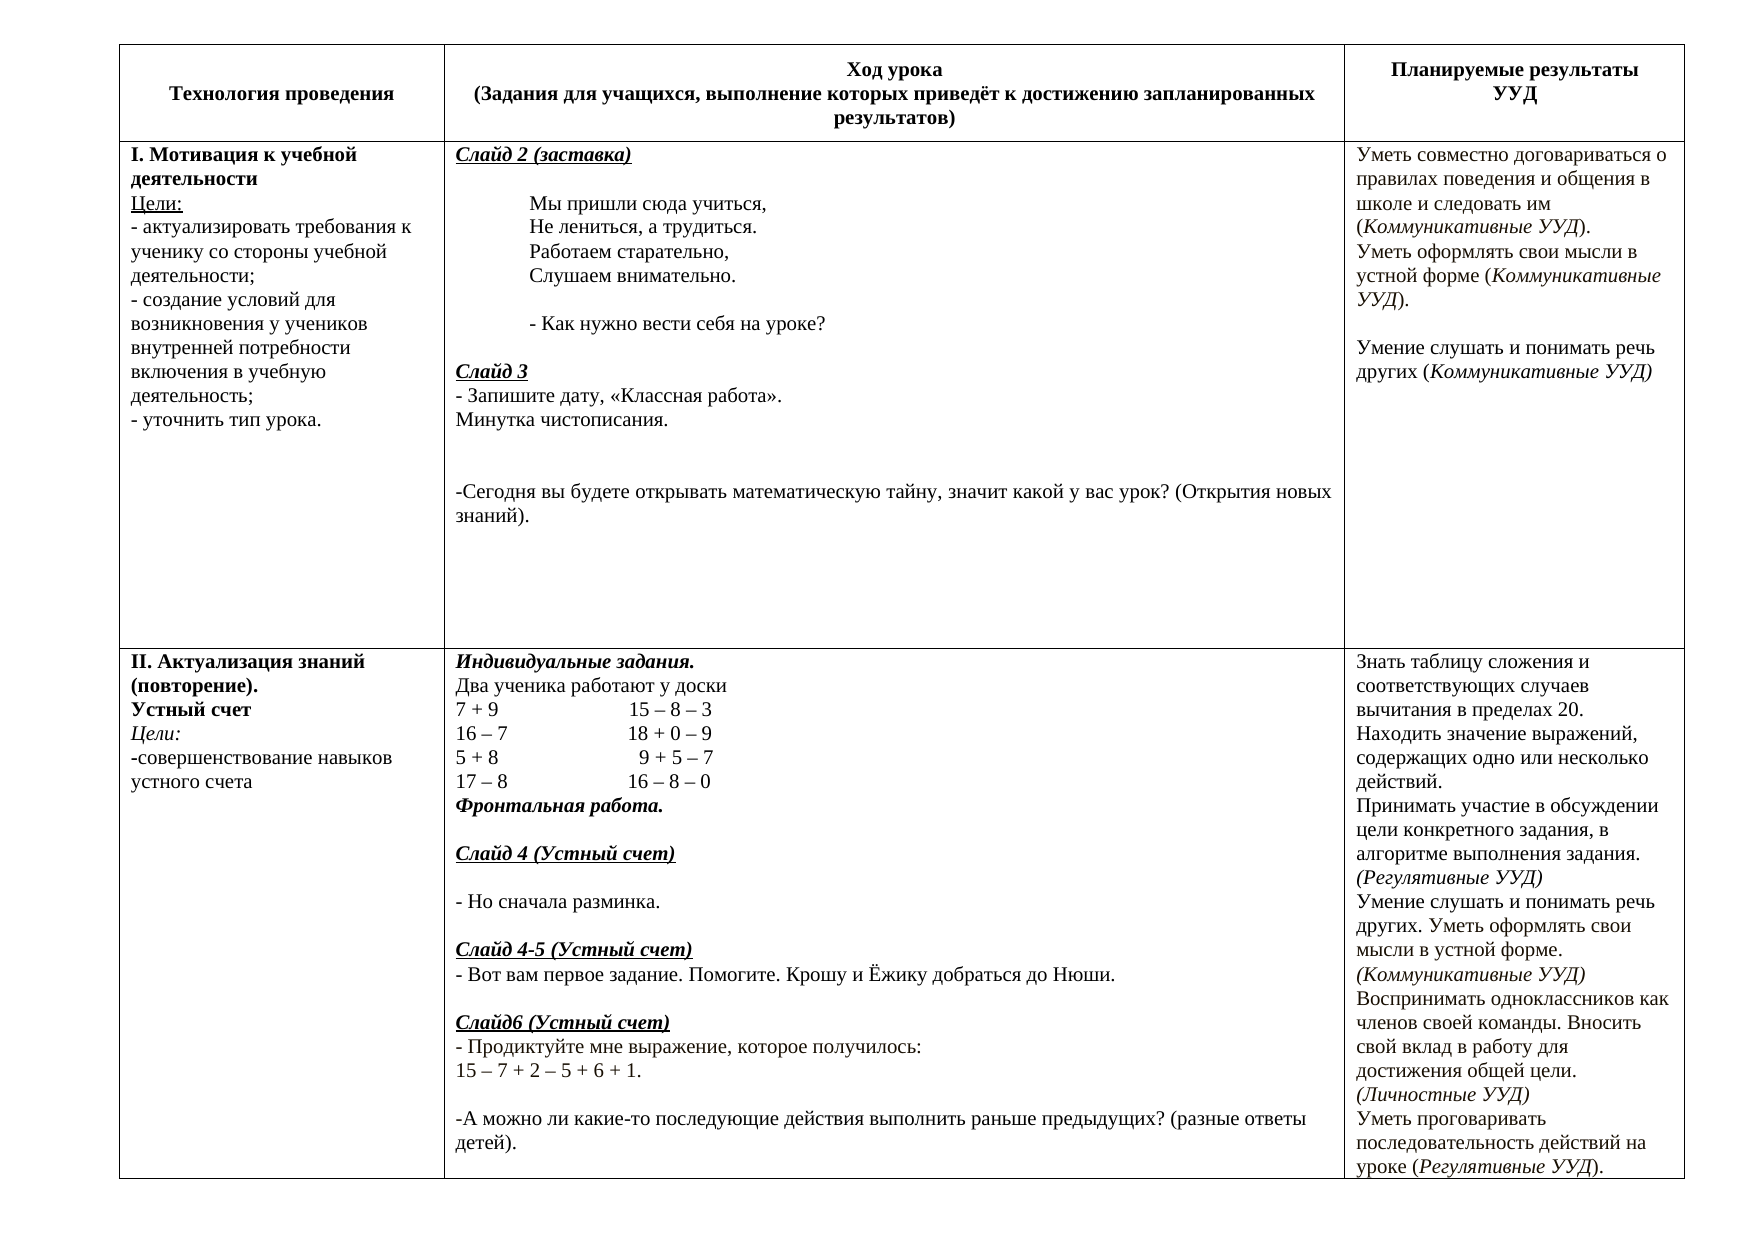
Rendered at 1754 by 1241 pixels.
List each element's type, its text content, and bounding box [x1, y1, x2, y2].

table_header Технология проведения [120, 45, 444, 141]
table_cell Слайд 2 (заставка) Мы пришли сюда учиться, Не лениться, а трудиться. Работаем старательно, Слушаем внимательно. - Как нужно вести себя на уроке? Слайд 3 - Запишите дату, «Классная работа». Минутка чистописания. -Сегодня вы будете открывать математическую тайну, значит какой у вас урок? (Открытия новых знаний). [445, 142, 1344, 648]
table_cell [120, 649, 444, 1178]
table_header Планируемые результаты УУД [1345, 45, 1684, 141]
table_header Ход урока (Задания для учащихся, выполнение которых приведёт к достижению запланированных результатов) [445, 45, 1344, 141]
table_cell Уметь совместно договариваться о правилах поведения и общения в школе и следовать им (Коммуникативные УУД). Уметь оформлять свои мысли в устной форме (Коммуникативные УУД). Умение слушать и понимать речь других (Коммуникативные УУД) [1345, 142, 1684, 648]
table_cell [445, 649, 1344, 1178]
table_cell I. Мотивация к учебной деятельности Цели: - актуализировать требования к ученику со стороны учебной деятельности; - создание условий для возникновения у учеников внутренней потребности включения в учебную деятельность; - уточнить тип урока. [120, 142, 444, 648]
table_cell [1345, 649, 1684, 1178]
